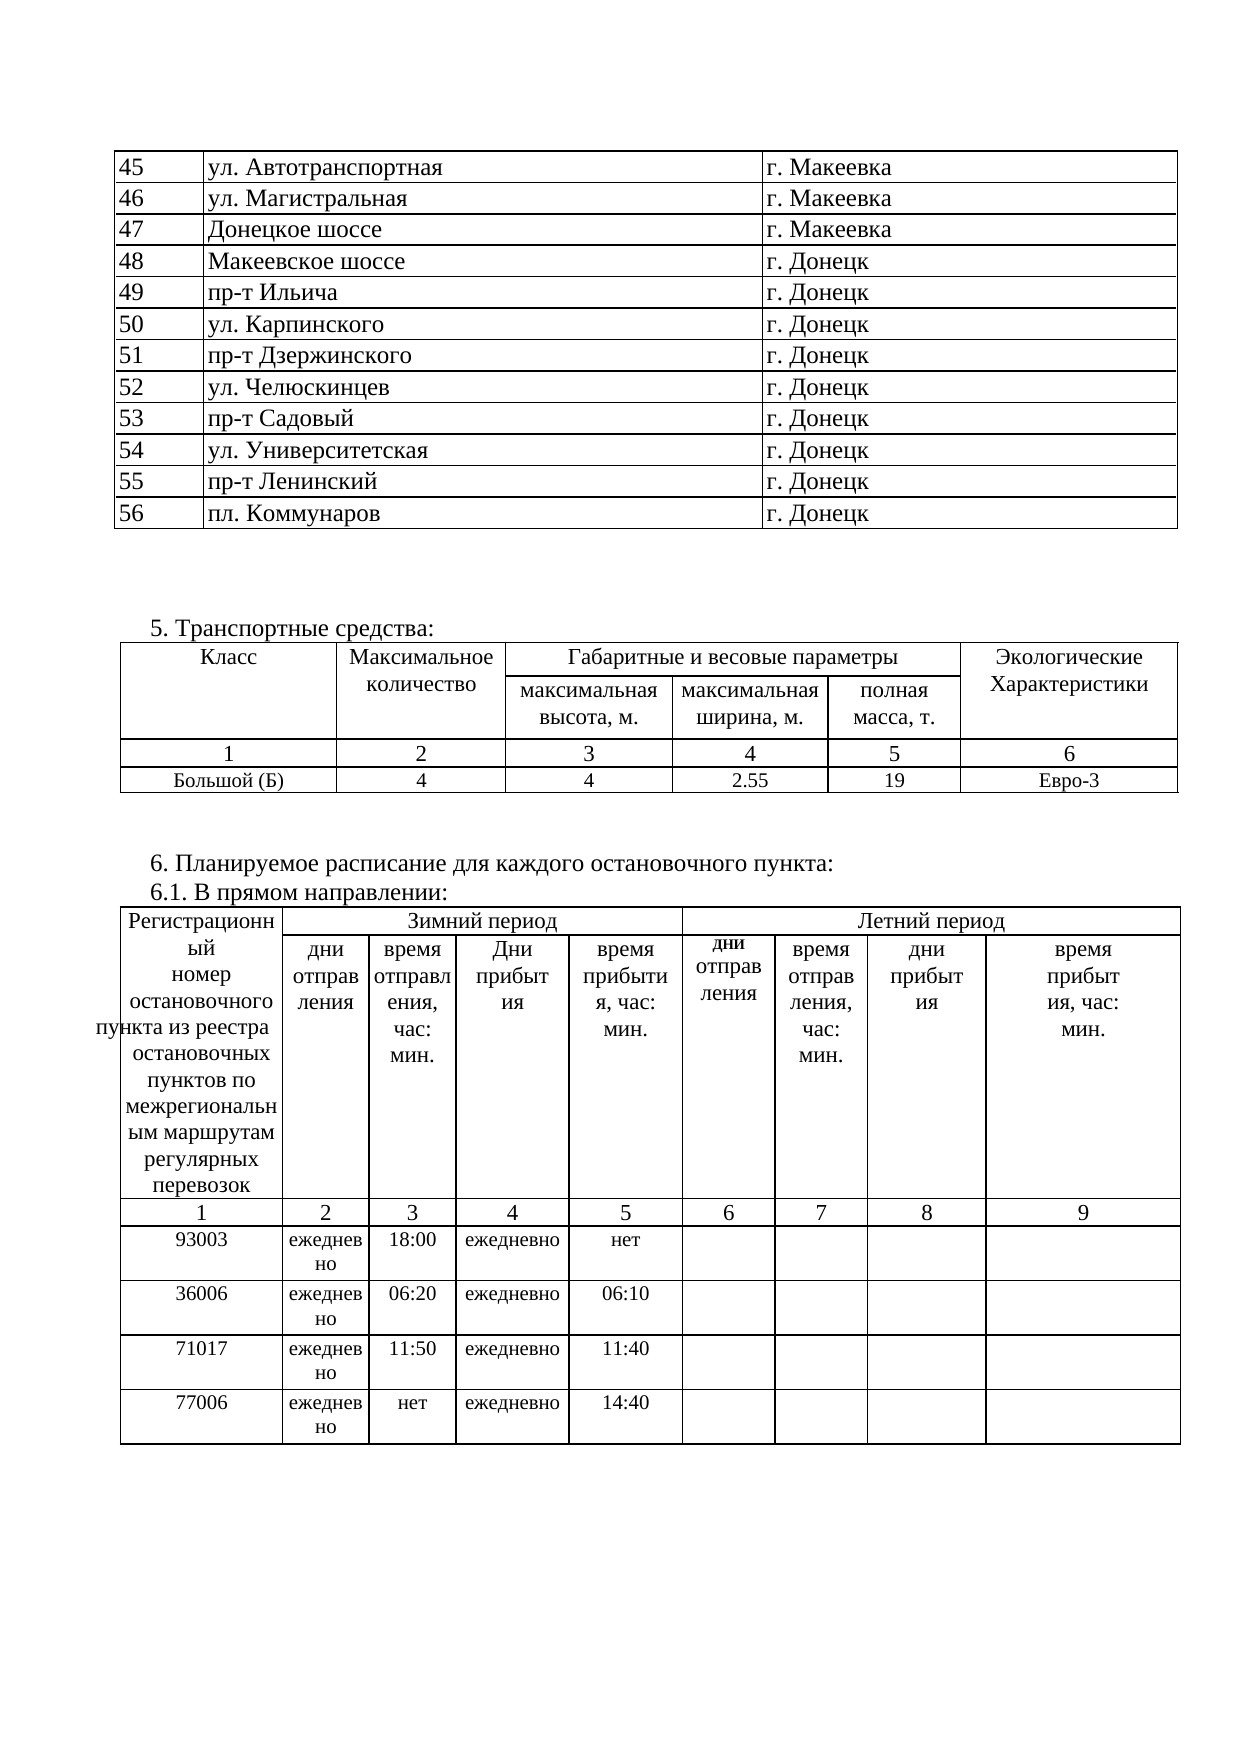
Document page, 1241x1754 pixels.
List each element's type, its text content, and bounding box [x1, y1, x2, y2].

table_cell г. Донецк [763, 402, 1177, 433]
table_cell г. Донецк [763, 496, 1177, 527]
table_cell [776, 1281, 867, 1334]
table_cell ежедневно [457, 1390, 568, 1443]
table_cell г. Донецк [763, 276, 1177, 307]
table_cell максимальная ширина, м. [673, 677, 827, 738]
table_cell [683, 1390, 774, 1443]
table_cell ежедневно [283, 1390, 368, 1443]
table_cell 2 [337, 740, 505, 766]
table_cell 06:10 [570, 1281, 682, 1334]
table_cell 77006 [121, 1390, 282, 1443]
table_cell 51 [115, 340, 203, 370]
table_cell 2 [283, 1199, 368, 1225]
table_cell ул. Челюскинцев [204, 372, 762, 402]
table_cell 52 [115, 371, 203, 402]
table_cell [987, 1227, 1180, 1280]
table_cell ежедневно [283, 1227, 368, 1280]
table_header Летний период [683, 908, 1180, 934]
table_cell 7 [776, 1199, 867, 1225]
table_cell ул. Автотранспортная [204, 152, 762, 181]
table_cell 3 [370, 1199, 455, 1225]
table_cell максимальная высота, м. [506, 677, 672, 738]
table_cell г. Донецк [763, 307, 1177, 339]
table_header Экологические Характеристики [961, 643, 1177, 738]
table_cell время отправ ления, час: мин. [776, 936, 867, 1197]
table_cell 18:00 [370, 1227, 455, 1280]
table_cell 50 [115, 308, 203, 339]
table_cell 4 [673, 740, 827, 766]
table_cell нет [570, 1227, 682, 1280]
table_cell г. Донецк [763, 370, 1177, 402]
table_cell пр-т Ленинский [204, 466, 762, 496]
table_cell [683, 1227, 774, 1280]
table_cell ежедневно [457, 1281, 568, 1334]
table_cell 2.55 [673, 768, 827, 792]
table_cell [776, 1336, 867, 1388]
table_cell 9 [987, 1199, 1180, 1225]
table_cell 8 [868, 1199, 985, 1225]
table_cell Макеевское шоссе [204, 246, 762, 276]
table_cell 55 [115, 466, 203, 496]
table_cell [868, 1336, 985, 1388]
table_cell нет [370, 1390, 455, 1443]
table_cell пр-т Дзержинского [204, 340, 762, 370]
table_cell [868, 1390, 985, 1443]
table_cell 53 [115, 403, 203, 433]
table_cell [868, 1281, 985, 1334]
table_cell 49 [115, 277, 203, 307]
table_cell 47 [115, 214, 203, 244]
table_cell 4 [337, 768, 505, 792]
table_cell 1 [121, 1199, 282, 1225]
table_cell 5 [570, 1199, 682, 1225]
table_cell 46 [115, 183, 203, 213]
table_cell г. Макеевка [763, 152, 1177, 181]
table_cell 36006 [121, 1281, 282, 1334]
table_cell 11:40 [570, 1336, 682, 1388]
table_cell ул. Карпинского [204, 309, 762, 339]
table_header Габаритные и весовые параметры [506, 643, 960, 675]
text 6.1. В прямом направлении: [150, 877, 1090, 906]
table_cell [683, 1336, 774, 1388]
table_header Зимний период [283, 908, 682, 934]
table_cell Большой (Б) [121, 768, 336, 792]
table_cell ДНИ отправ ления [683, 936, 774, 1197]
table_cell 48 [115, 245, 203, 276]
table_cell г. Донецк [763, 244, 1177, 276]
text 5. Транспортные средства: [150, 613, 1090, 642]
table_cell 45 [115, 152, 203, 181]
table_cell [683, 1281, 774, 1334]
table_cell пр-т Садовый [204, 403, 762, 433]
table_cell пр-т Ильича [204, 277, 762, 307]
table_cell ул. Университетская [204, 435, 762, 464]
table_cell 54 [115, 434, 203, 464]
table_cell 14:40 [570, 1390, 682, 1443]
table_cell [987, 1336, 1180, 1388]
table_cell 1 [121, 740, 336, 766]
table_cell [987, 1390, 1180, 1443]
table_cell г. Донецк [763, 433, 1177, 464]
table_cell г. Донецк [763, 465, 1177, 496]
table_cell 6 [961, 740, 1177, 766]
table_cell 11:50 [370, 1336, 455, 1388]
table_cell время прибыти я, час: мин. [570, 936, 682, 1197]
table_cell 19 [829, 768, 960, 792]
table_cell время отправл ения, час: мин. [370, 936, 455, 1197]
table_header Класс [121, 643, 336, 738]
table_cell [868, 1227, 985, 1280]
table_header Регистрационный номер остановочного пункта из реестра остановочных пунктов по межрегиональным маршрутам регулярных перевозок [121, 908, 282, 1197]
table_cell 71017 [121, 1336, 282, 1388]
table_header Максимальное количество [337, 643, 505, 738]
text 6. Планируемое расписание для каждого остановочного пункта: [150, 848, 1090, 877]
table_cell 5 [829, 740, 960, 766]
table_cell ежедневно [283, 1281, 368, 1334]
table_cell дни отправ ления [283, 936, 368, 1197]
table_cell [776, 1390, 867, 1443]
table_cell ул. Магистральная [204, 183, 762, 213]
table_cell Евро-3 [961, 768, 1177, 792]
table_cell 56 [115, 497, 203, 527]
table_cell ежедневно [283, 1336, 368, 1388]
table_cell [776, 1227, 867, 1280]
table_cell время прибыт ия, час: мин. [987, 936, 1180, 1197]
table_cell 6 [683, 1199, 774, 1225]
table_cell 06:20 [370, 1281, 455, 1334]
table_cell 4 [506, 768, 672, 792]
table_cell 3 [506, 740, 672, 766]
table_cell 4 [457, 1199, 568, 1225]
table_cell ежедневно [457, 1336, 568, 1388]
table_cell 93003 [121, 1227, 282, 1280]
table_cell [987, 1281, 1180, 1334]
table_cell г. Макеевка [763, 181, 1177, 213]
table_cell г. Макеевка [763, 213, 1177, 244]
table_cell пл. Коммунаров [204, 498, 762, 527]
table_cell Дни прибыт ия [457, 936, 568, 1197]
table_cell дни прибыт ия [868, 936, 985, 1197]
table_cell г. Донецк [763, 339, 1177, 370]
table_cell полная масса, т. [829, 677, 960, 738]
table_cell Донецкое шоссе [204, 215, 762, 244]
table_cell ежедневно [457, 1227, 568, 1280]
